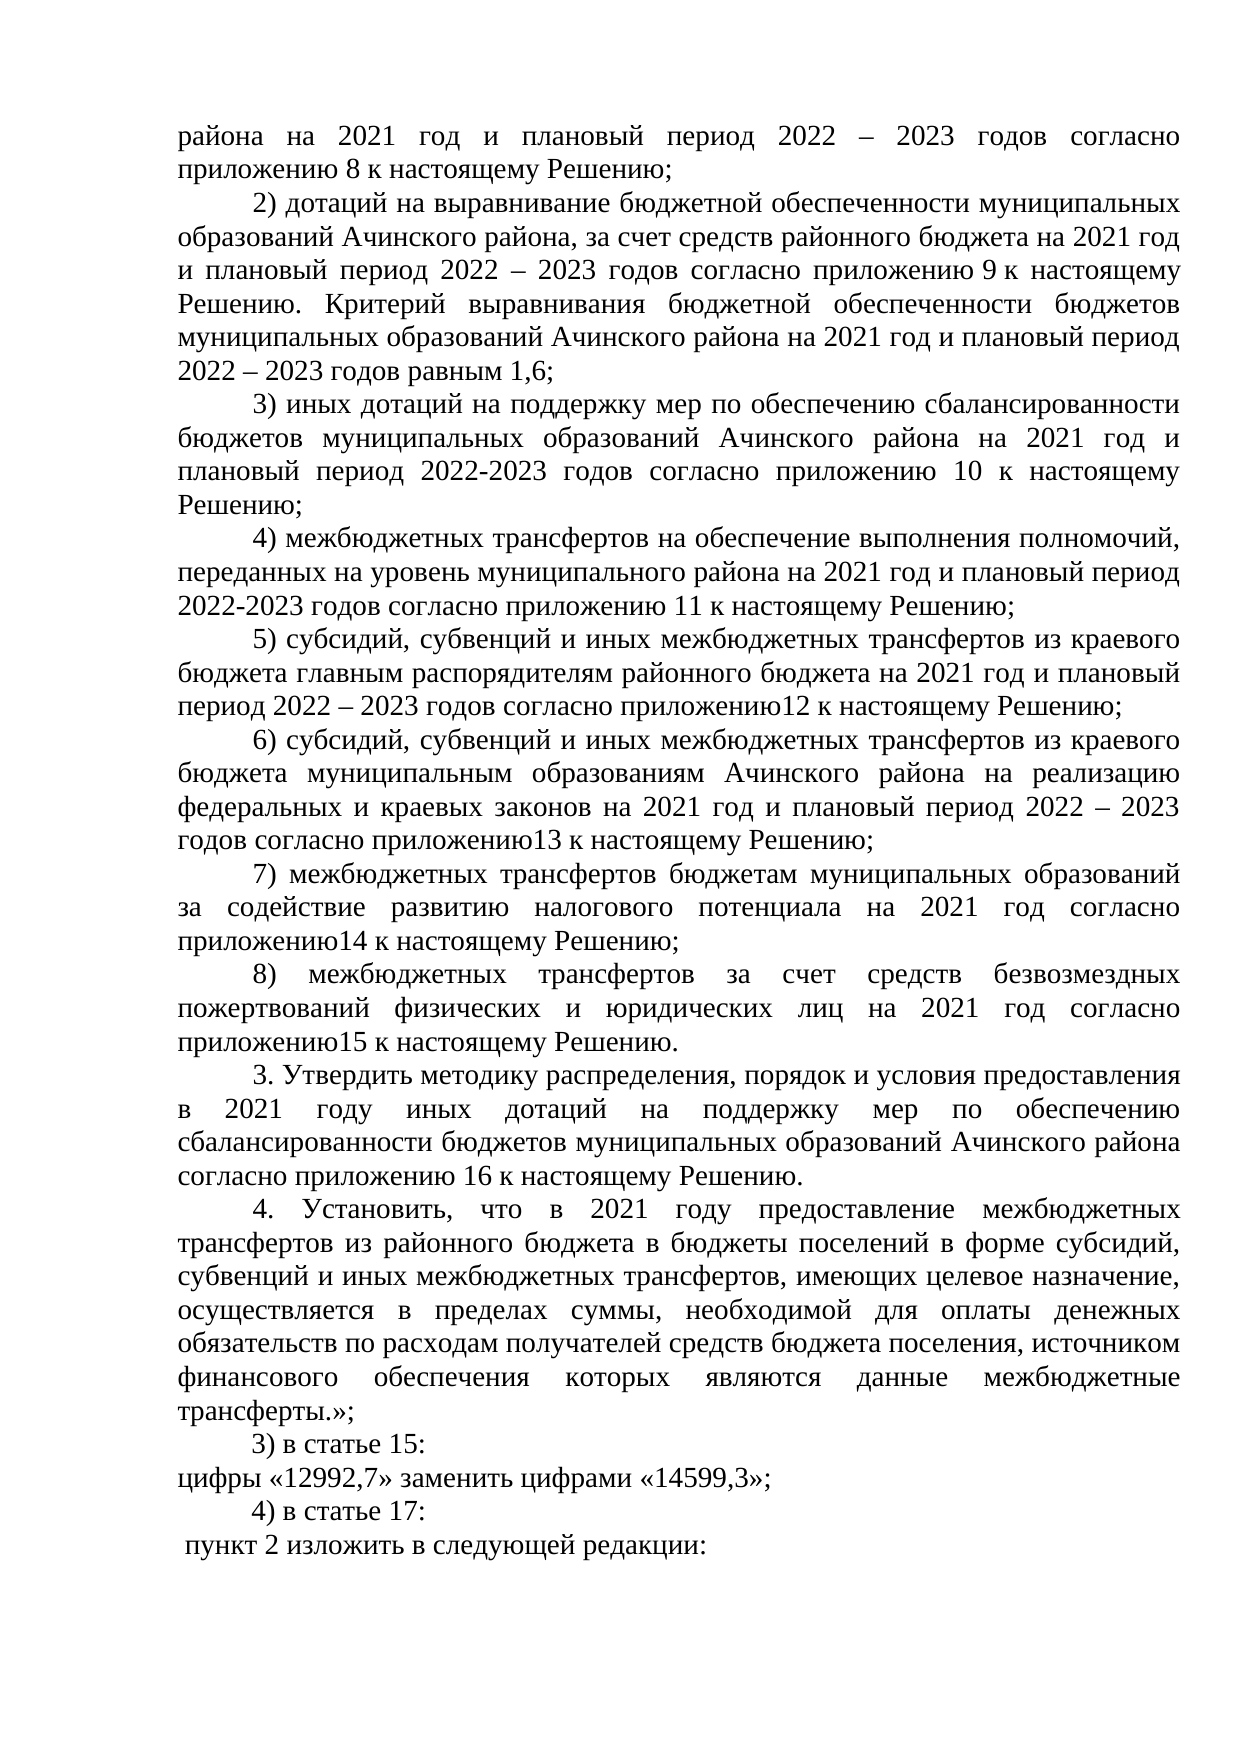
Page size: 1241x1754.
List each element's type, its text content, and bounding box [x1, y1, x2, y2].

text цифры «12992,7» заменить цифрами «14599,3»; [177, 1460, 1181, 1493]
text 4) в статье 17: [177, 1493, 1181, 1527]
text 8) межбюджетных трансфертов за счет средств безвозмездных пожертвований физических и юридических лиц на 2021 год согласно приложению15 к настоящему Решению. [177, 957, 1181, 1057]
text 3) в статье 15: [177, 1426, 1181, 1460]
text 7) межбюджетных трансфертов бюджетам муниципальных образований за содействие развитию налогового потенциала на 2021 год согласно приложению14 к настоящему Решению; [177, 856, 1181, 957]
text 2) дотаций на выравнивание бюджетной обеспеченности муниципальных образований Ачинского района, за счет средств районного бюджета на 2021 год и плановый период 2022 – 2023 годов согласно приложению 9 к настоящему Решению. Критерий выравнивания бюджетной обеспеченности бюджетов муниципальных образований Ачинского района на 2021 год и плановый период 2022 – 2023 годов равным 1,6; [177, 185, 1181, 386]
text 6) субсидий, субвенций и иных межбюджетных трансфертов из краевого бюджета муниципальным образованиям Ачинского района на реализацию федеральных и краевых законов на 2021 год и плановый период 2022 – 2023 годов согласно приложению13 к настоящему Решению; [177, 722, 1181, 856]
text 3) иных дотаций на поддержку мер по обеспечению сбалансированности бюджетов муниципальных образований Ачинского района на 2021 год и плановый период 2022-2023 годов согласно приложению 10 к настоящему Решению; [177, 386, 1181, 521]
text пункт 2 изложить в следующей редакции: [177, 1527, 1181, 1560]
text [177, 118, 1181, 185]
text 4) межбюджетных трансфертов на обеспечение выполнения полномочий, переданных на уровень муниципального района на 2021 год и плановый период 2022-2023 годов согласно приложению 11 к настоящему Решению; [177, 521, 1181, 621]
text 4. Установить, что в 2021 году предоставление межбюджетных трансфертов из районного бюджета в бюджеты поселений в форме субсидий, субвенций и иных межбюджетных трансфертов, имеющих целевое назначение, осуществляется в пределах суммы, необходимой для оплаты денежных обязательств по расходам получателей средств бюджета поселения, источником финансового обеспечения которых являются данные межбюджетные трансферты.»; [177, 1191, 1181, 1426]
text 3. Утвердить методику распределения, порядок и условия предоставления в 2021 году иных дотаций на поддержку мер по обеспечению сбалансированности бюджетов муниципальных образований Ачинского района согласно приложению 16 к настоящему Решению. [177, 1057, 1181, 1191]
text 5) субсидий, субвенций и иных межбюджетных трансфертов из краевого бюджета главным распорядителям районного бюджета на 2021 год и плановый период 2022 – 2023 годов согласно приложению12 к настоящему Решению; [177, 621, 1181, 722]
